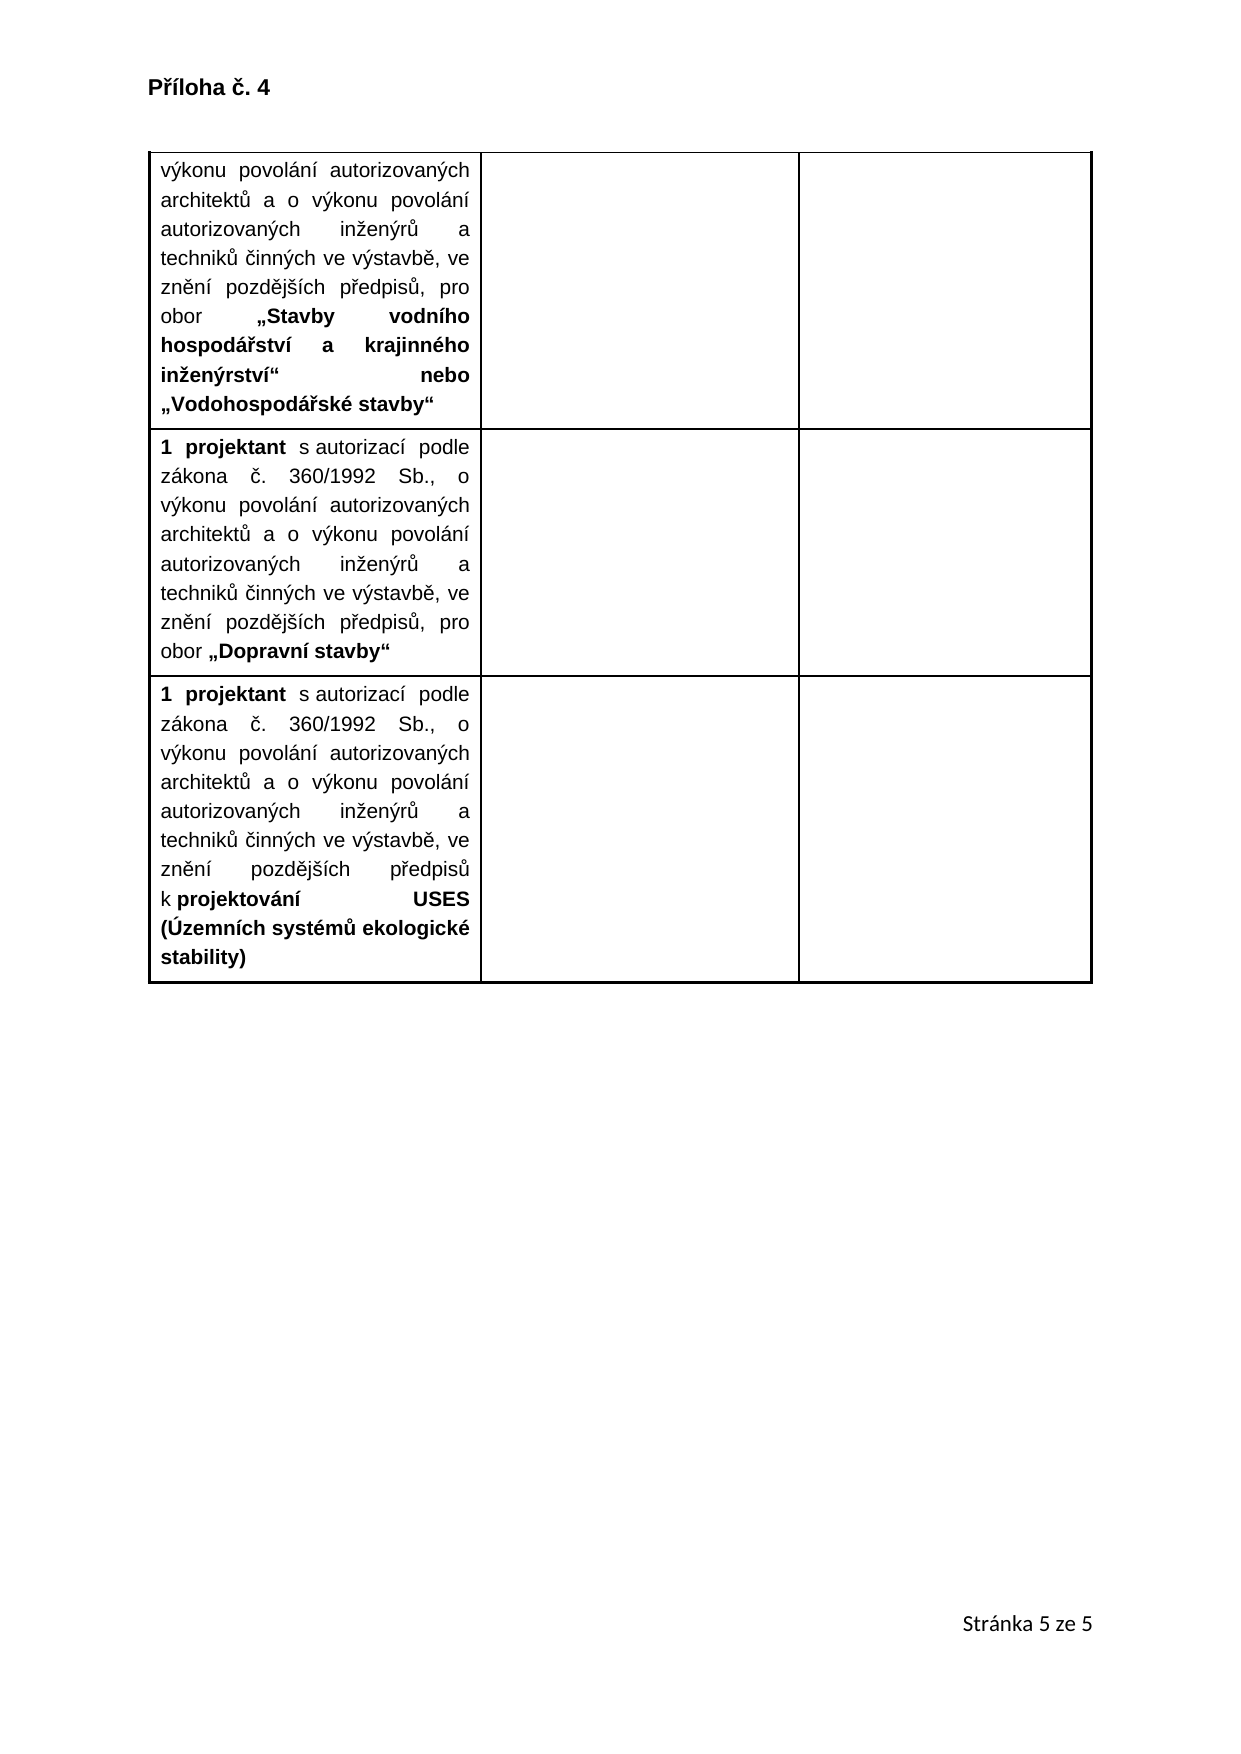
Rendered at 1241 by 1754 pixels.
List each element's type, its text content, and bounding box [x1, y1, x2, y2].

table_cell 1 projektant s autorizací podle zákona č. 360/1992 Sb., o výkonu povolání autorizovaných architektů a o výkonu povolání autorizovaných inženýrů a techniků činných ve výstavbě, ve znění pozdějších předpisů k projektování USES (Územních systémů ekologické stability) [151, 677, 480, 981]
table_cell [800, 430, 1090, 675]
table_cell [482, 153, 798, 428]
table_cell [151, 153, 480, 428]
table_cell [800, 153, 1090, 428]
table_cell 1 projektant s autorizací podle zákona č. 360/1992 Sb., o výkonu povolání autorizovaných architektů a o výkonu povolání autorizovaných inženýrů a techniků činných ve výstavbě, ve znění pozdějších předpisů, pro obor „Dopravní stavby“ [151, 430, 480, 675]
table_cell [800, 677, 1090, 981]
table_cell [482, 677, 798, 981]
table_cell [482, 430, 798, 675]
